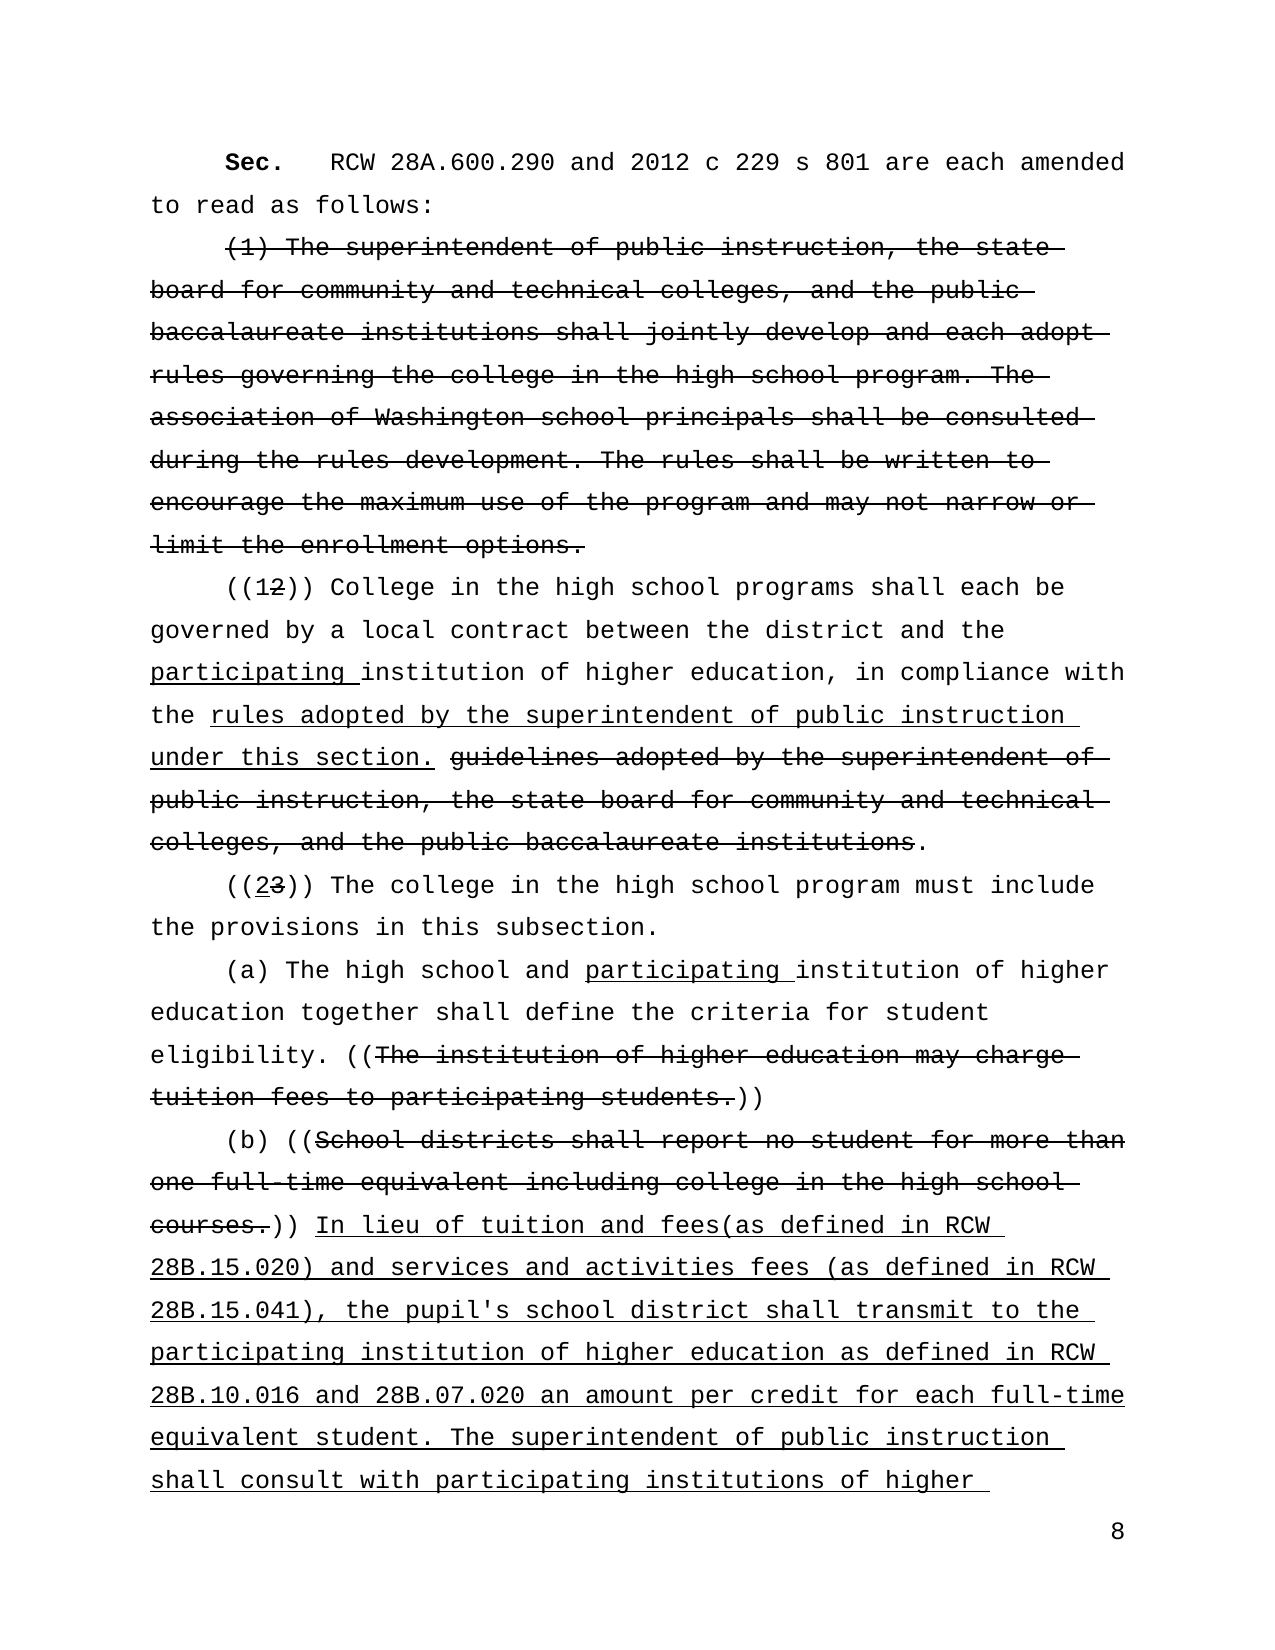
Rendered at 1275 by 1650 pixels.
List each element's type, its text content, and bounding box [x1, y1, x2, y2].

text ((23)) The college in the high school program must include the provisions in this subsection. [150, 872, 1125, 943]
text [150, 1407, 1125, 1496]
text (1) The superintendent of public instruction, the state board for community and technical colleges, and the public baccalaureate institutions shall jointly develop and each adopt rules governing the college in the high school program. The association of Washington school principals shall be consulted during the rules development. The rules shall be written to encourage the maximum use of the program and may not narrow or limit the enrollment options. [150, 235, 1125, 561]
text ((12)) College in the high school programs shall each be governed by a local contract between the district and the participating institution of higher education, in compliance with the rules adopted by the superintendent of public instruction under this section. guidelines adopted by the superintendent of public instruction, the state board for community and technical colleges, and the public baccalaureate institutions. [150, 575, 1125, 858]
text (a) The high school and participating institution of higher education together shall define the criteria for student eligibility. ((The institution of higher education may charge tuition fees to participating students.)) [150, 957, 1125, 1113]
text Sec. RCW 28A.600.290 and 2012 c 229 s 801 are each amended to read as follows: [150, 150, 1125, 221]
